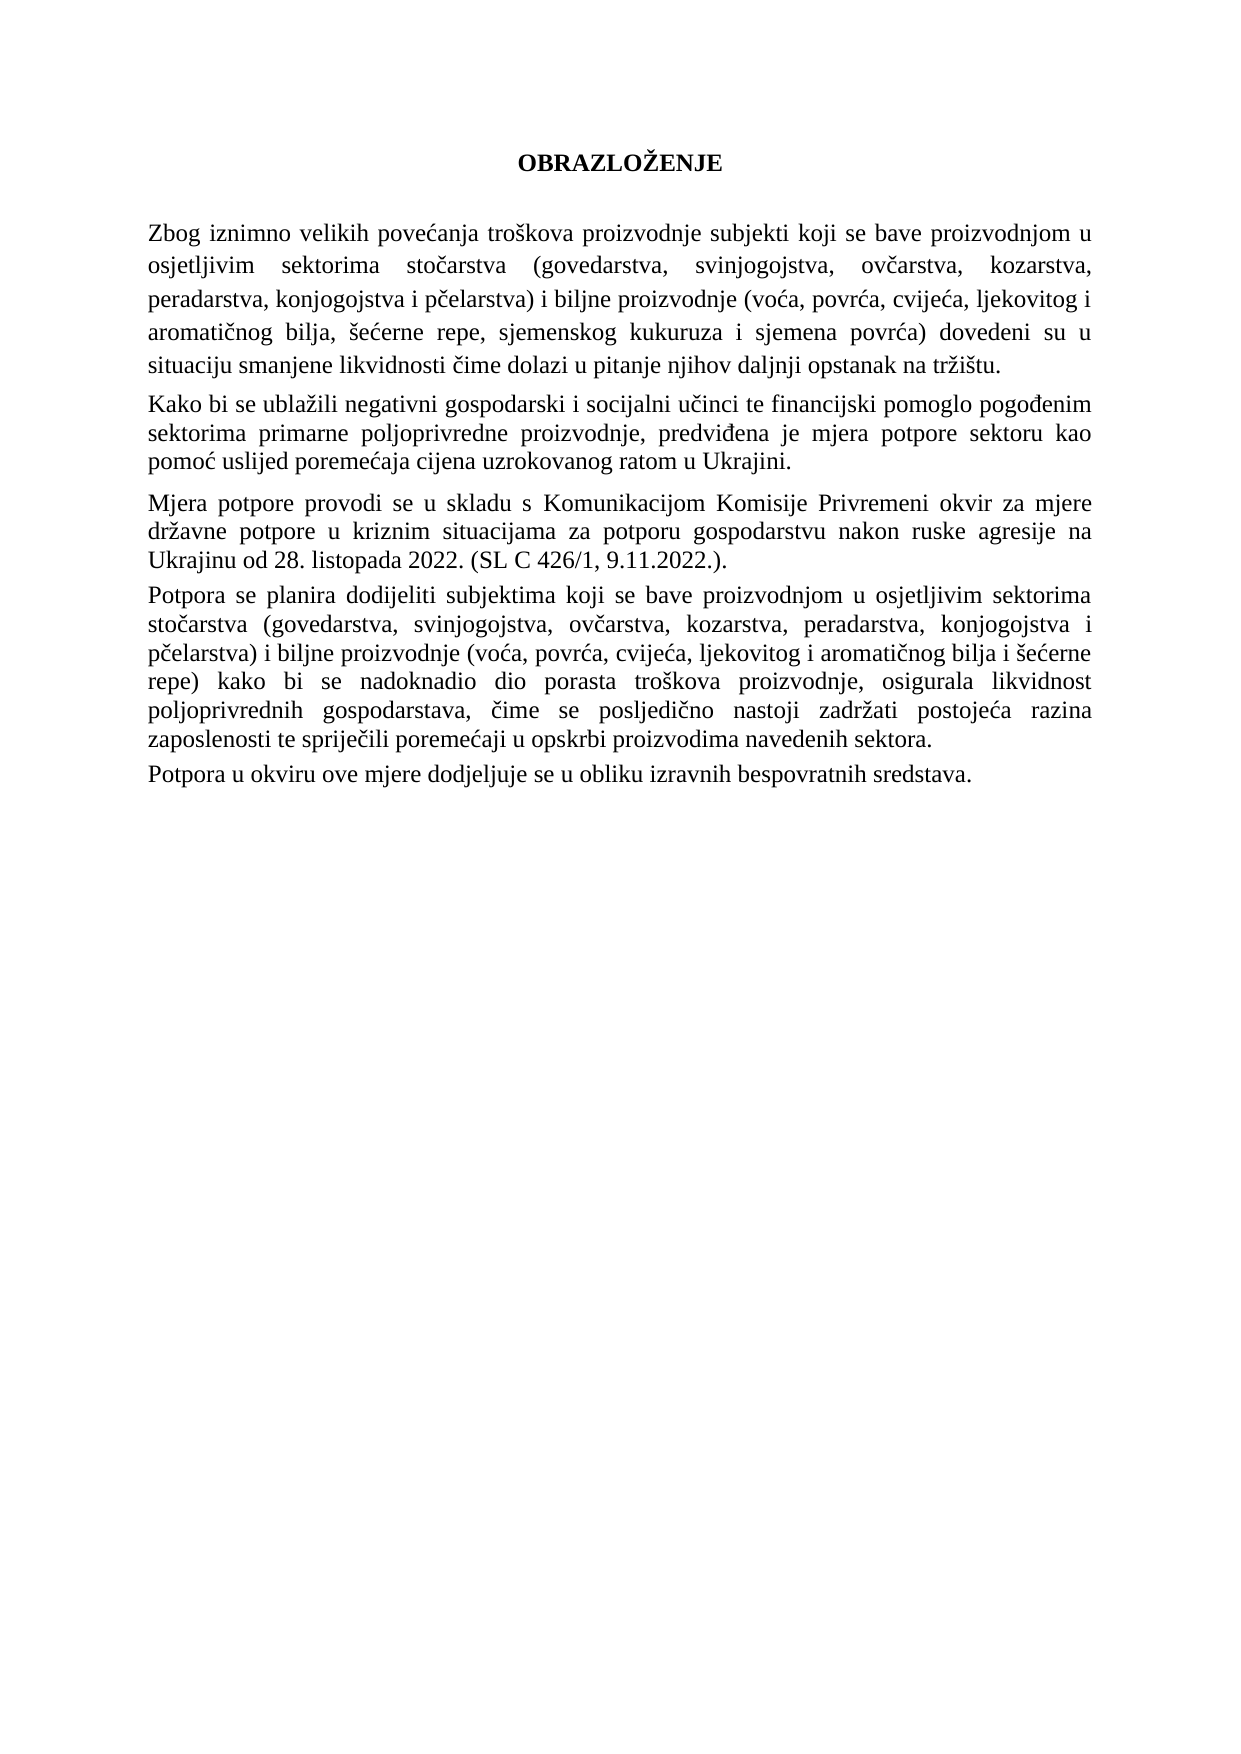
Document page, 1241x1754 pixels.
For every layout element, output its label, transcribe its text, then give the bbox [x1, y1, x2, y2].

text Potpora se planira dodijeliti subjektima koji se bave proizvodnjom u osjetljivim sektorima stočarstva (govedarstva, svinjogojstva, ovčarstva, kozarstva, peradarstva, konjogojstva i pčelarstva) i biljne proizvodnje (voća, povrća, cvijeća, ljekovitog i aromatičnog bilja i šećerne repe) kako bi se nadoknadio dio porasta troškova proizvodnje, osigurala likvidnost poljoprivrednih gospodarstava, čime se posljedično nastoji zadržati postojeća razina zaposlenosti te spriječili poremećaji u opskrbi proizvodima navedenih sektora. [148, 580, 1093, 753]
text Kako bi se ublažili negativni gospodarski i socijalni učinci te financijski pomoglo pogođenim sektorima primarne poljoprivredne proizvodnje, predviđena je mjera potpore sektoru kao pomoć uslijed poremećaja cijena uzrokovanog ratom u Ukrajini. [148, 389, 1093, 475]
text Zbog iznimno velikih povećanja troškova proizvodnje subjekti koji se bave proizvodnjom u osjetljivim sektorima stočarstva (govedarstva, svinjogojstva, ovčarstva, kozarstva, peradarstva, konjogojstva i pčelarstva) i biljne proizvodnje (voća, povrća, cvijeća, ljekovitog i aromatičnog bilja, šećerne repe, sjemenskog kukuruza i sjemena povrća) dovedeni su u situaciju smanjene likvidnosti čime dolazi u pitanje njihov daljnji opstanak na tržištu. [148, 218, 1093, 378]
text Potpora u okviru ove mjere dodjeljuje se u obliku izravnih bespovratnih sredstava. [148, 759, 1093, 788]
text OBRAZLOŽENJE [148, 148, 1093, 176]
text Mjera potpore provodi se u skladu s Komunikacijom Komisije Privremeni okvir za mjere državne potpore u kriznim situacijama za potporu gospodarstvu nakon ruske agresije na Ukrajinu od 28. listopada 2022. (SL C 426/1, 9.11.2022.). [148, 488, 1093, 574]
